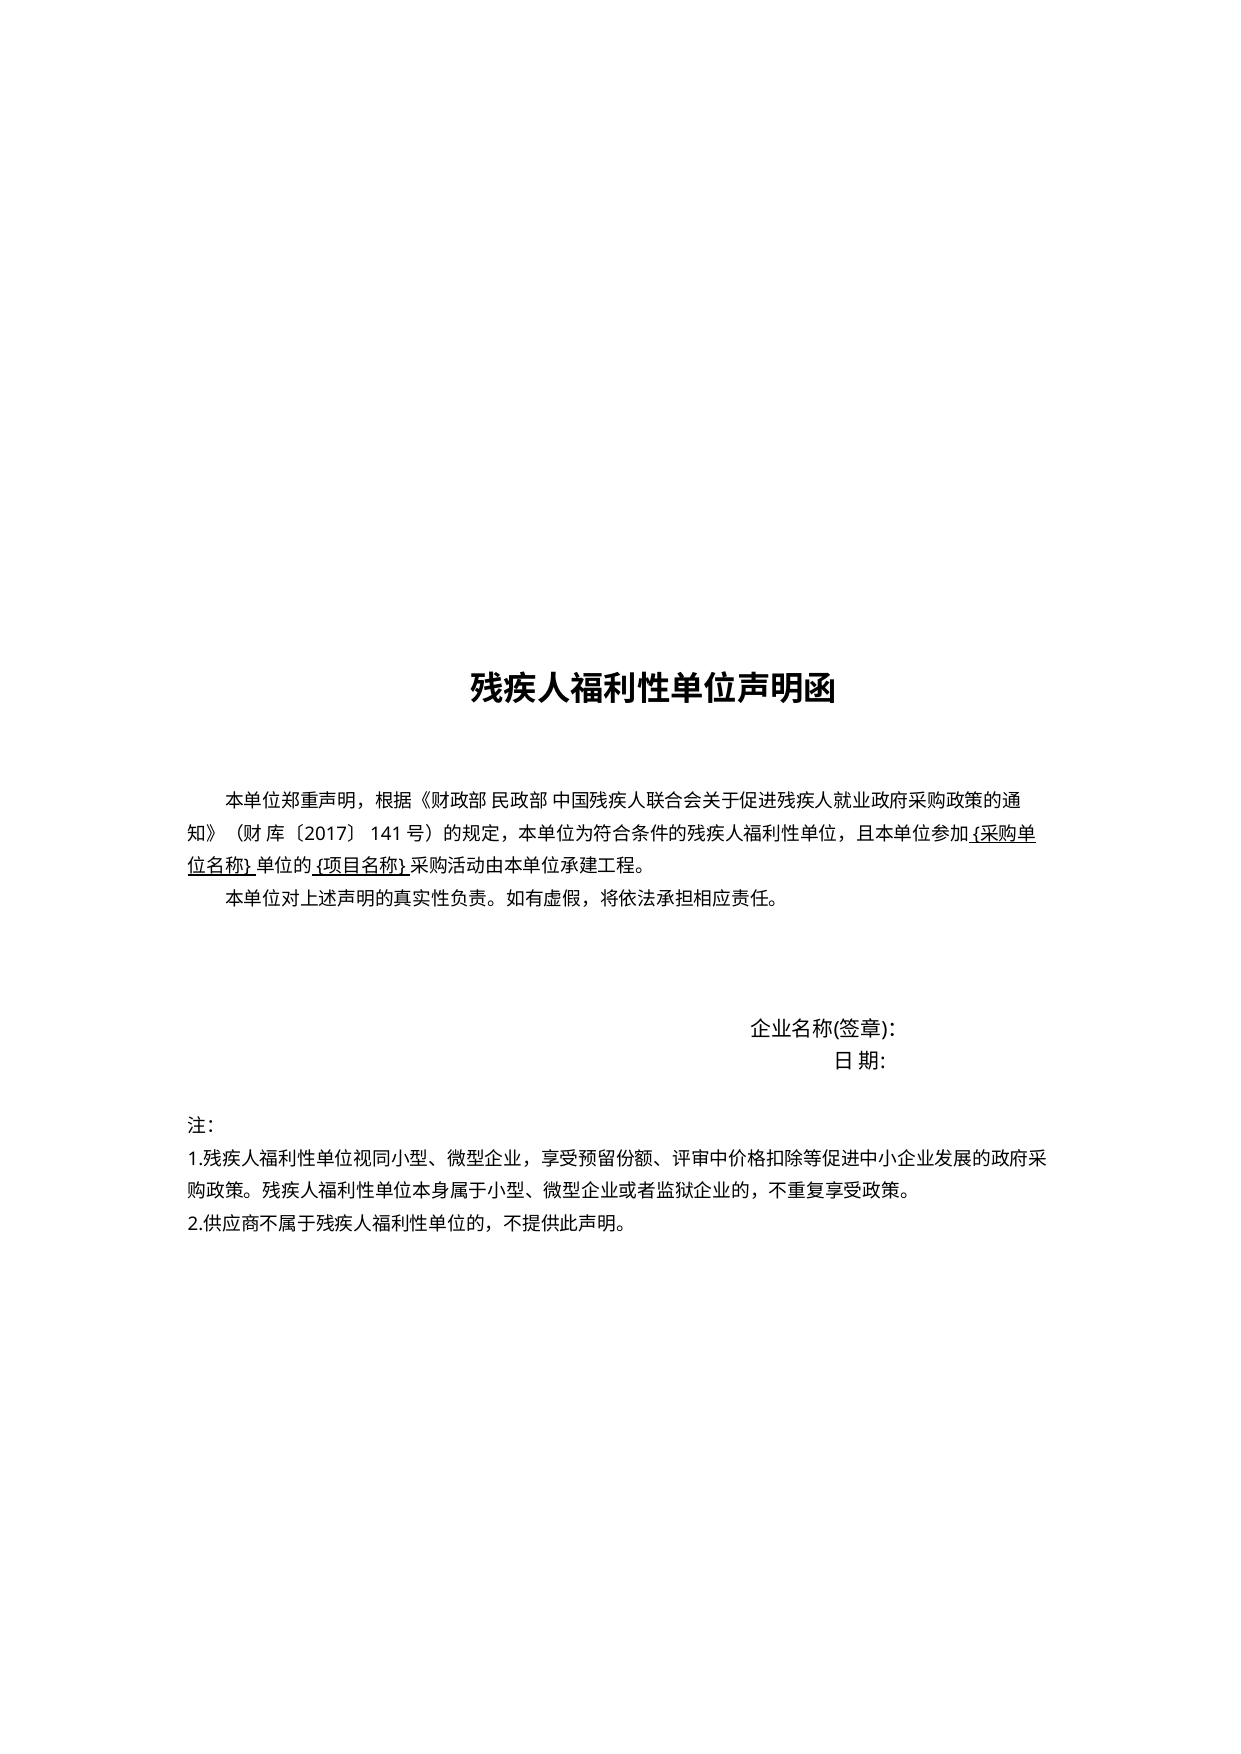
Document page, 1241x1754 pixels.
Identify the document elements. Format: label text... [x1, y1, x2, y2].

text 日 期: [187, 1043, 1053, 1076]
text 残疾人福利性单位声明函 [187, 653, 1053, 718]
text 本单位郑重声明，根据《财政部 民政部 中国残疾人联合会关于促进残疾人就业政府采购政策的通知》（财 库〔2017〕 141号）的规定，本单位为符合条件的残疾人福利性单位，且本单位参加 {采购单位名称} 单位的 {项目名称} 采购活动由本单位承建工程。 [187, 783, 1053, 881]
text 本单位对上述声明的真实性负责。如有虚假，将依法承担相应责任。 [187, 881, 1053, 913]
text 1.残疾人福利性单位视同小型、微型企业，享受预留份额、评审中价格扣除等促进中小企业发展的政府采购政策。残疾人福利性单位本身属于小型、微型企业或者监狱企业的，不重复享受政策。 [187, 1141, 1053, 1206]
text 注： [187, 1108, 1053, 1141]
text 企业名称(签章)： [187, 1011, 1053, 1043]
text 2.供应商不属于残疾人福利性单位的，不提供此声明。 [187, 1206, 1053, 1238]
